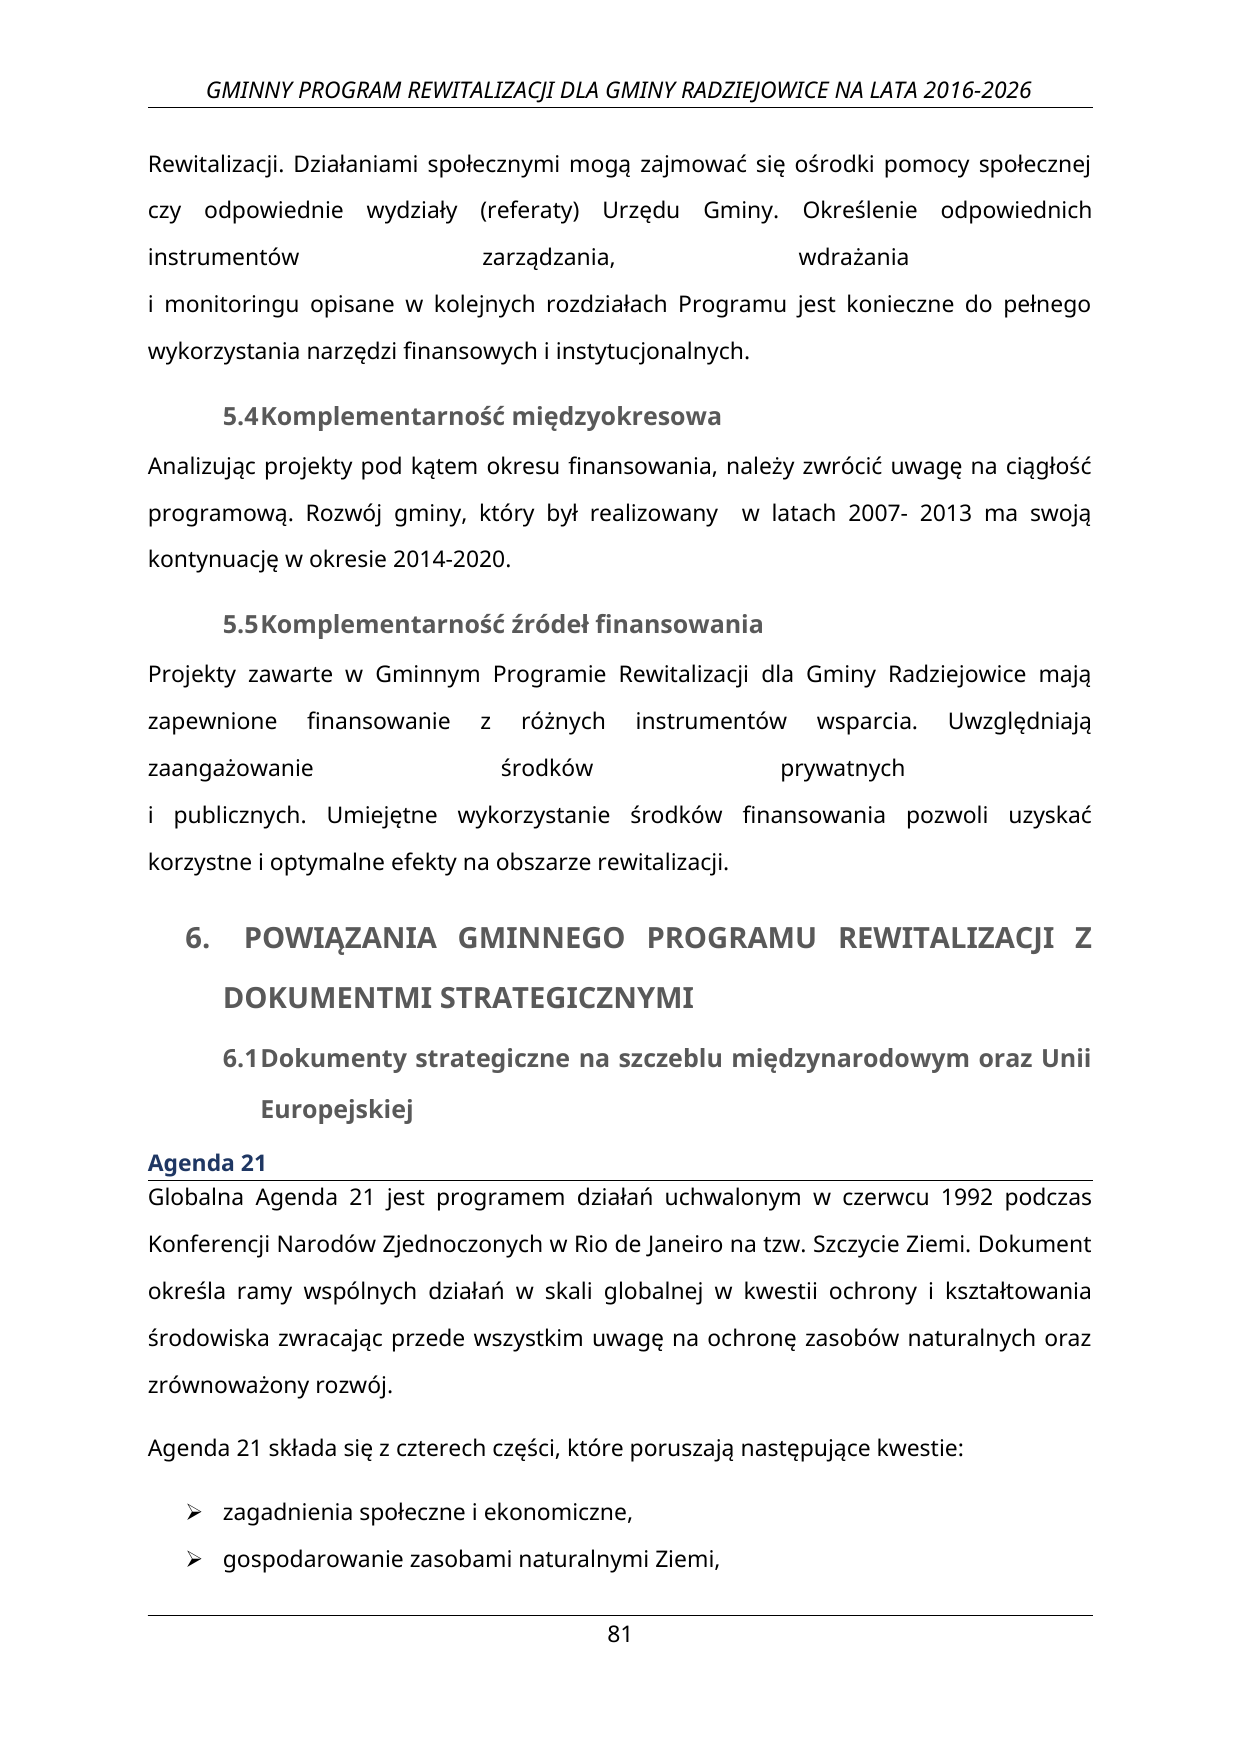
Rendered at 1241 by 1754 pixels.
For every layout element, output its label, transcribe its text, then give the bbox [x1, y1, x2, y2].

subtitle Komplementarność źródeł finansowania [223, 607, 1093, 641]
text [148, 148, 1093, 366]
subtitle Komplementarność międzyokresowa [223, 399, 1093, 433]
subtitle Dokumenty strategiczne na szczeblu międzynarodowym oraz Unii Europejskiej [223, 1041, 1093, 1126]
subtitle Agenda 21 [148, 1147, 1093, 1180]
list gospodarowanie zasobami naturalnymi Ziemi, [185, 1543, 1093, 1574]
text Agenda 21 składa się z czterech części, które poruszają następujące kwestie: [148, 1432, 1093, 1463]
subtitle Powiązania Gminnego Programu Rewitalizacji z dokumentmi strategicznymi [185, 917, 1093, 1017]
text Analizując projekty pod kątem okresu finansowania, należy zwrócić uwagę na ciągłość programową. Rozwój gminy, który był realizowany w latach 2007- 2013 ma swoją kontynuację w okresie 2014-2020. [148, 450, 1093, 575]
list zagadnienia społeczne i ekonomiczne, [185, 1496, 1093, 1527]
text Globalna Agenda 21 jest programem działań uchwalonym w czerwcu 1992 podczas Konferencji Narodów Zjednoczonych w Rio de Janeiro na tzw. Szczycie Ziemi. Dokument określa ramy wspólnych działań w skali globalnej w kwestii ochrony i kształtowania środowiska zwracając przede wszystkim uwagę na ochronę zasobów naturalnych oraz zrównoważony rozwój. [148, 1181, 1093, 1400]
text Projekty zawarte w Gminnym Programie Rewitalizacji dla Gminy Radziejowice mają zapewnione finansowanie z różnych instrumentów wsparcia. Uwzględniają zaangażowanie środków prywatnych i publicznych. Umiejętne wykorzystanie środków finansowania pozwoli uzyskać korzystne i optymalne efekty na obszarze rewitalizacji. [148, 658, 1093, 877]
